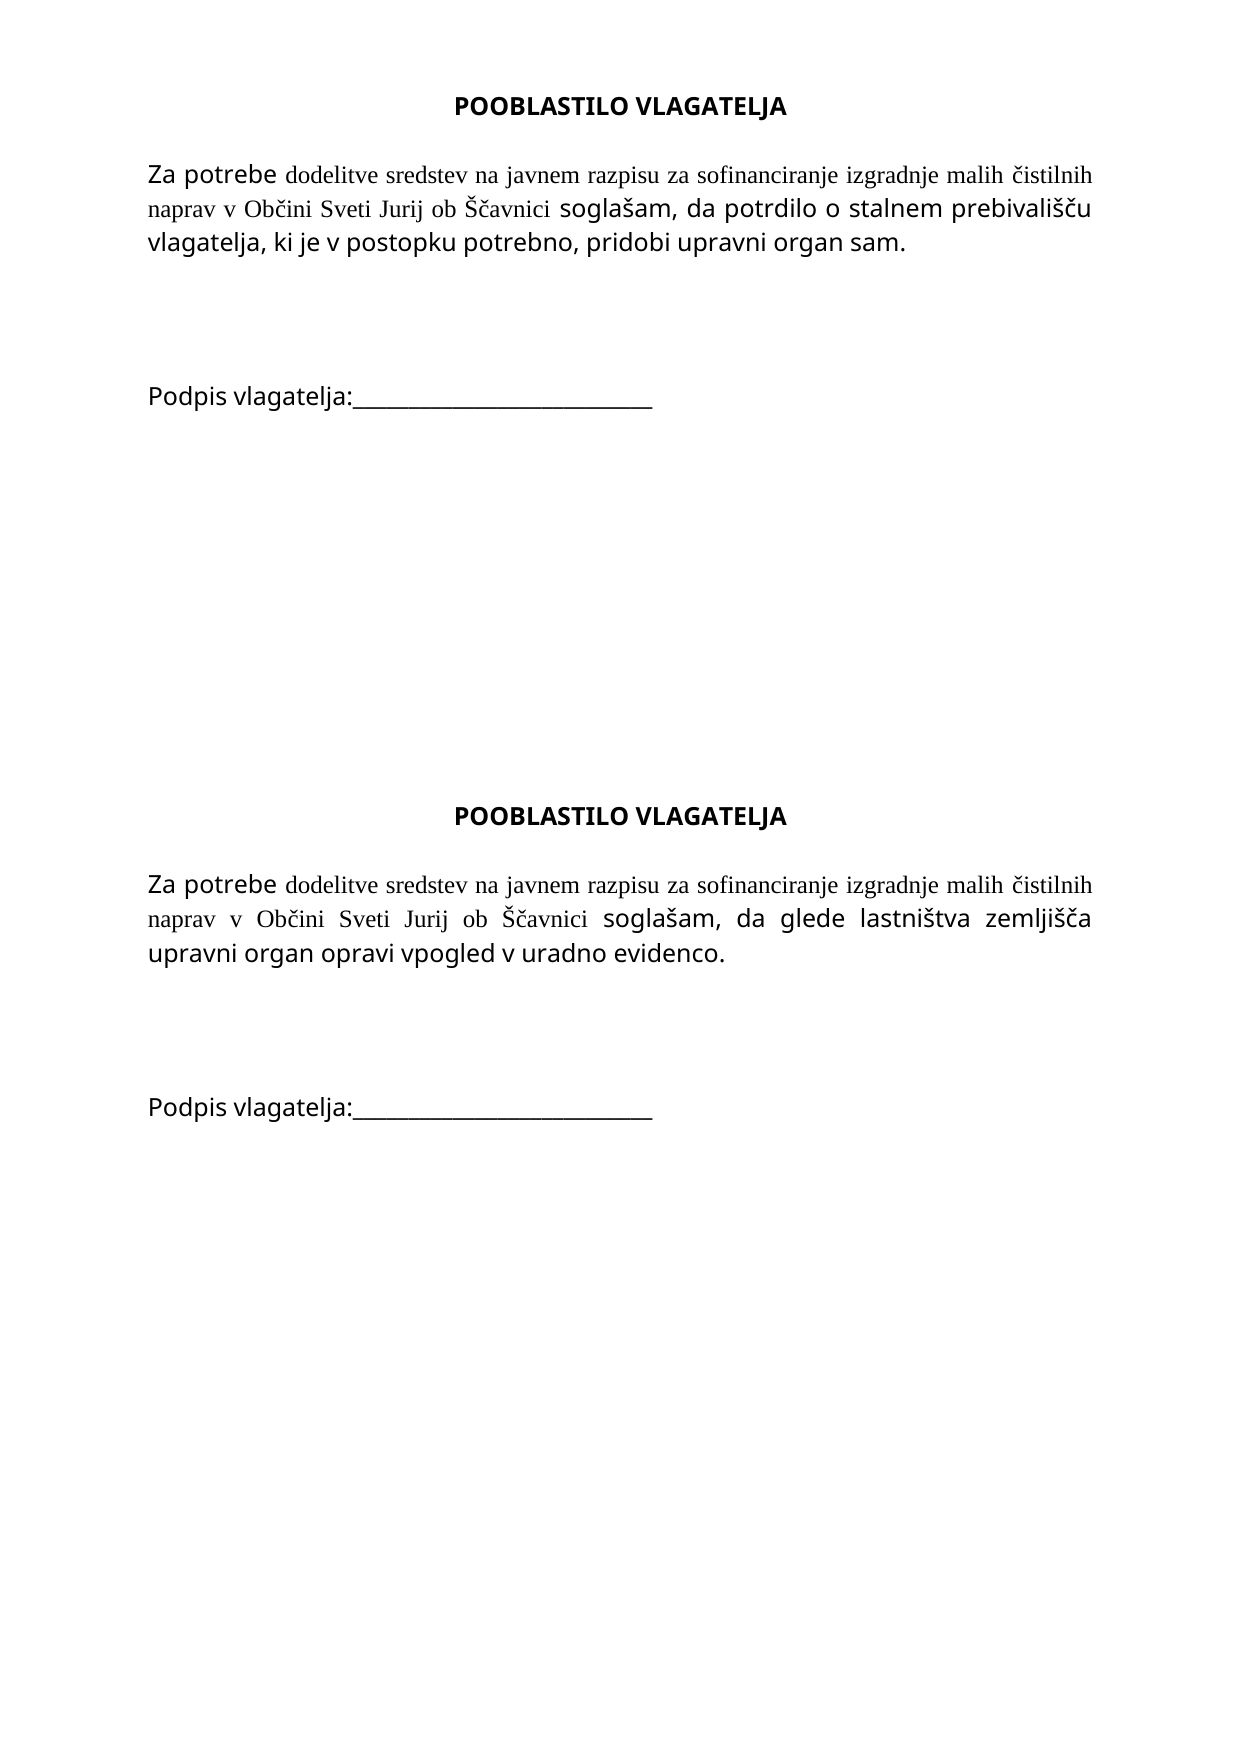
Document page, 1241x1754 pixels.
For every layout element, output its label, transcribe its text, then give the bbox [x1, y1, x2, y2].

text Podpis vlagatelja:___________________________ [148, 1089, 1092, 1123]
text Za potrebe dodelitve sredstev na javnem razpisu za sofinanciranje izgradnje malih čistilnih naprav v Občini Sveti Jurij ob Ščavnici soglašam, da glede lastništva zemljišča upravni organ opravi vpogled v uradno evidenco. [148, 867, 1092, 969]
text POOBLASTILO VLAGATELJA [148, 799, 1092, 833]
text POOBLASTILO VLAGATELJA [148, 89, 1092, 123]
text Podpis vlagatelja:___________________________ [148, 379, 1092, 413]
text Za potrebe dodelitve sredstev na javnem razpisu za sofinanciranje izgradnje malih čistilnih naprav v Občini Sveti Jurij ob Ščavnici soglašam, da potrdilo o stalnem prebivališču vlagatelja, ki je v postopku potrebno, pridobi upravni organ sam. [148, 157, 1092, 259]
